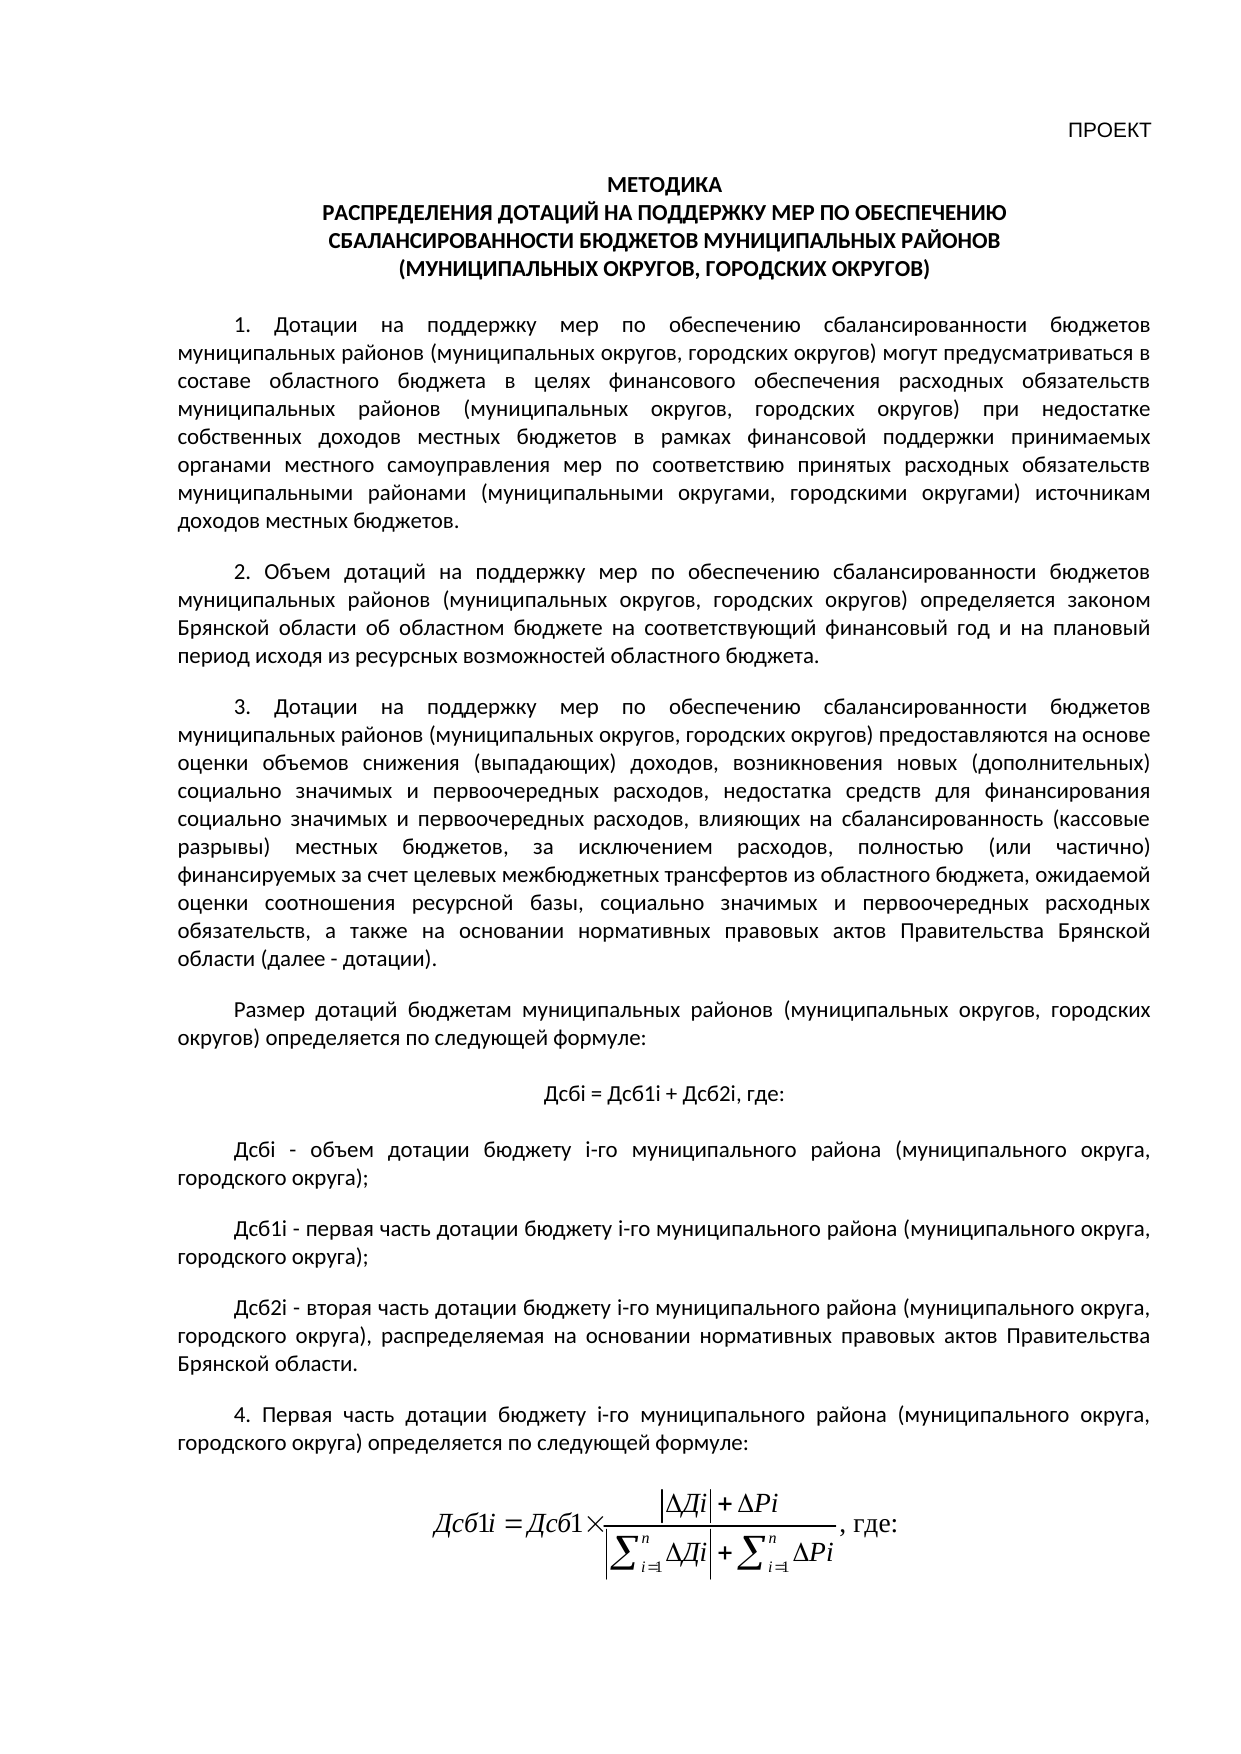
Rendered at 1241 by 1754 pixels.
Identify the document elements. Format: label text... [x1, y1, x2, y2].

text Дсбi - объем дотации бюджету i-го муниципального района (муниципального округа, городского округа); [177, 1136, 1152, 1192]
text 3. Дотации на поддержку мер по обеспечению сбалансированности бюджетов муниципальных районов (муниципальных округов, городских округов) предоставляются на основе оценки объемов снижения (выпадающих) доходов, возникновения новых (дополнительных) социально значимых и первоочередных расходов, недостатка средств для финансирования социально значимых и первоочередных расходов, влияющих на сбалансированность (кассовые разрывы) местных бюджетов, за исключением расходов, полностью (или частично) финансируемых за счет целевых межбюджетных трансфертов из областного бюджета, ожидаемой оценки соотношения ресурсной базы, социально значимых и первоочередных расходных обязательств, а также на основании нормативных правовых актов Правительства Брянской области (далее - дотации). [177, 692, 1152, 972]
title (МУНИЦИПАЛЬНЫХ ОКРУГОВ, ГОРОДСКИХ ОКРУГОВ) [177, 254, 1152, 282]
text Дсб1i - первая часть дотации бюджету i-го муниципального района (муниципального округа, городского округа); [177, 1214, 1152, 1271]
title РАСПРЕДЕЛЕНИЯ ДОТАЦИЙ НА ПОДДЕРЖКУ МЕР ПО ОБЕСПЕЧЕНИЮ [177, 198, 1152, 226]
text ПРОЕКТ [177, 118, 1152, 142]
text Дсбi = Дсб1i + Дсб2i, где: [177, 1079, 1152, 1107]
title МЕТОДИКА [177, 170, 1152, 198]
text Дсб2i - вторая часть дотации бюджету i-го муниципального района (муниципального округа, городского округа), распределяемая на основании нормативных правовых актов Правительства Брянской области. [177, 1293, 1152, 1377]
text 4. Первая часть дотации бюджету i-го муниципального района (муниципального округа, городского округа) определяется по следующей формуле: [177, 1400, 1152, 1456]
title СБАЛАНСИРОВАННОСТИ БЮДЖЕТОВ МУНИЦИПАЛЬНЫХ РАЙОНОВ [177, 226, 1152, 254]
text 2. Объем дотаций на поддержку мер по обеспечению сбалансированности бюджетов муниципальных районов (муниципальных округов, городских округов) определяется законом Брянской области об областном бюджете на соответствующий финансовый год и на плановый период исходя из ресурсных возможностей областного бюджета. [177, 557, 1152, 669]
text 1. Дотации на поддержку мер по обеспечению сбалансированности бюджетов муниципальных районов (муниципальных округов, городских округов) могут предусматриваться в составе областного бюджета в целях финансового обеспечения расходных обязательств муниципальных районов (муниципальных округов, городских округов) при недостатке собственных доходов местных бюджетов в рамках финансовой поддержки принимаемых органами местного самоуправления мер по соответствию принятых расходных обязательств муниципальными районами (муниципальными округами, городскими округами) источникам доходов местных бюджетов. [177, 310, 1152, 534]
text Размер дотаций бюджетам муниципальных районов (муниципальных округов, городских округов) определяется по следующей формуле: [177, 995, 1152, 1051]
